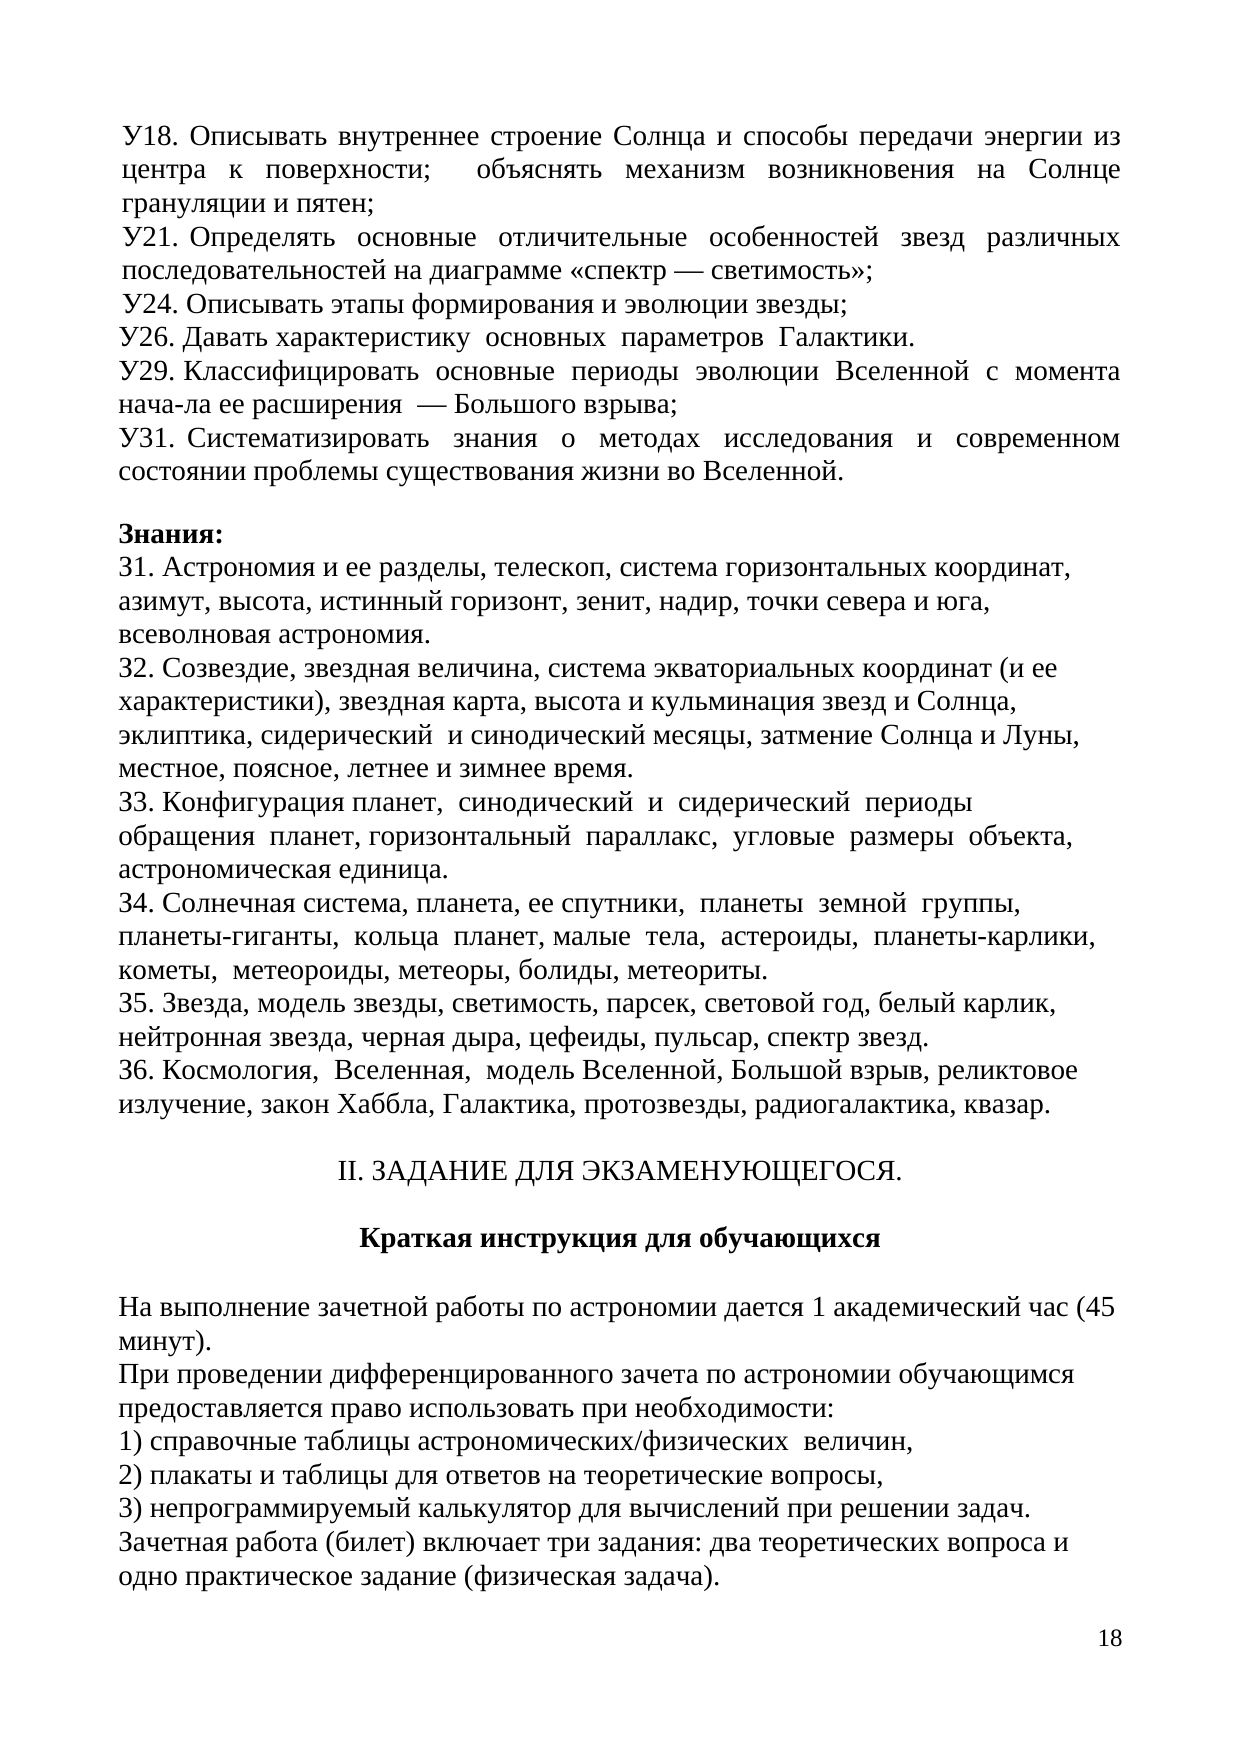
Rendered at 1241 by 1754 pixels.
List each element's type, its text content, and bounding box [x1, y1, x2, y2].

text Зачетная работа (билет) включает три задания: два теоретических вопроса и одно практическое задание (физическая задача). [118, 1524, 1122, 1591]
text З2. Созвездие, звездная величина, система экваториальных координат (и ее характеристики), звездная карта, высота и кульминация звезд и Солнца, эклиптика, сидерический и синодический месяцы, затмение Солнца и Луны, местное, поясное, летнее и зимнее время. [118, 650, 1122, 784]
text Знания: [118, 516, 1122, 549]
text З5. Звезда, модель звезды, светимость, парсек, световой год, белый карлик, нейтронная звезда, черная дыра, цефеиды, пульсар, спектр звезд. [118, 985, 1122, 1052]
text У31. Систематизировать знания о методах исследования и современном состоянии проблемы существования жизни во Вселенной. [118, 420, 1122, 487]
text Краткая инструкция для обучающихся [118, 1220, 1122, 1254]
text 1) справочные таблицы астрономических/физических величин, [118, 1423, 1122, 1457]
text З3. Конфигурация планет, синодический и сидерический периоды обращения планет, горизонтальный параллакс, угловые размеры объекта, астрономическая единица. [118, 784, 1122, 885]
text З4. Солнечная система, планета, ее спутники, планеты земной группы, планеты-гиганты, кольца планет, малые тела, астероиды, планеты-карлики, кометы, метеороиды, метеоры, болиды, метеориты. [118, 885, 1122, 985]
text У26. Давать характеристику основных параметров Галактики. [118, 319, 1122, 353]
text У24. Описывать этапы формирования и эволюции звезды; [122, 286, 1122, 319]
text З1. Астрономия и ее разделы, телескоп, система горизонтальных координат, азимут, высота, истинный горизонт, зенит, надир, точки севера и юга, всеволновая астрономия. [118, 549, 1122, 650]
text При проведении дифференцированного зачета по астрономии обучающимся предоставляется право использовать при необходимости: [118, 1356, 1122, 1423]
text 2) плакаты и таблицы для ответов на теоретические вопросы, [118, 1457, 1122, 1491]
text У21. Определять основные отличительные особенностей звезд различных последовательностей на диаграмме «спектр — светимость»; [122, 219, 1122, 286]
text У18. Описывать внутреннее строение Солнца и способы передачи энергии из центра к поверхности; объяснять механизм возникновения на Солнце грануляции и пятен; [122, 118, 1122, 219]
text II. ЗАДАНИЕ ДЛЯ ЭКЗАМЕНУЮЩЕГОСЯ. [118, 1153, 1122, 1187]
text З6. Космология, Вселенная, модель Вселенной, Большой взрыв, реликтовое излучение, закон Хаббла, Галактика, протозвезды, радиогалактика, квазар. [118, 1052, 1122, 1119]
text 3) непрограммируемый калькулятор для вычислений при решении задач. [118, 1491, 1122, 1524]
text У29. Классифицировать основные периоды эволюции Вселенной с момента нача-ла ее расширения — Большого взрыва; [118, 353, 1122, 420]
text На выполнение зачетной работы по астрономии дается 1 академический час (45 минут). [118, 1289, 1122, 1356]
